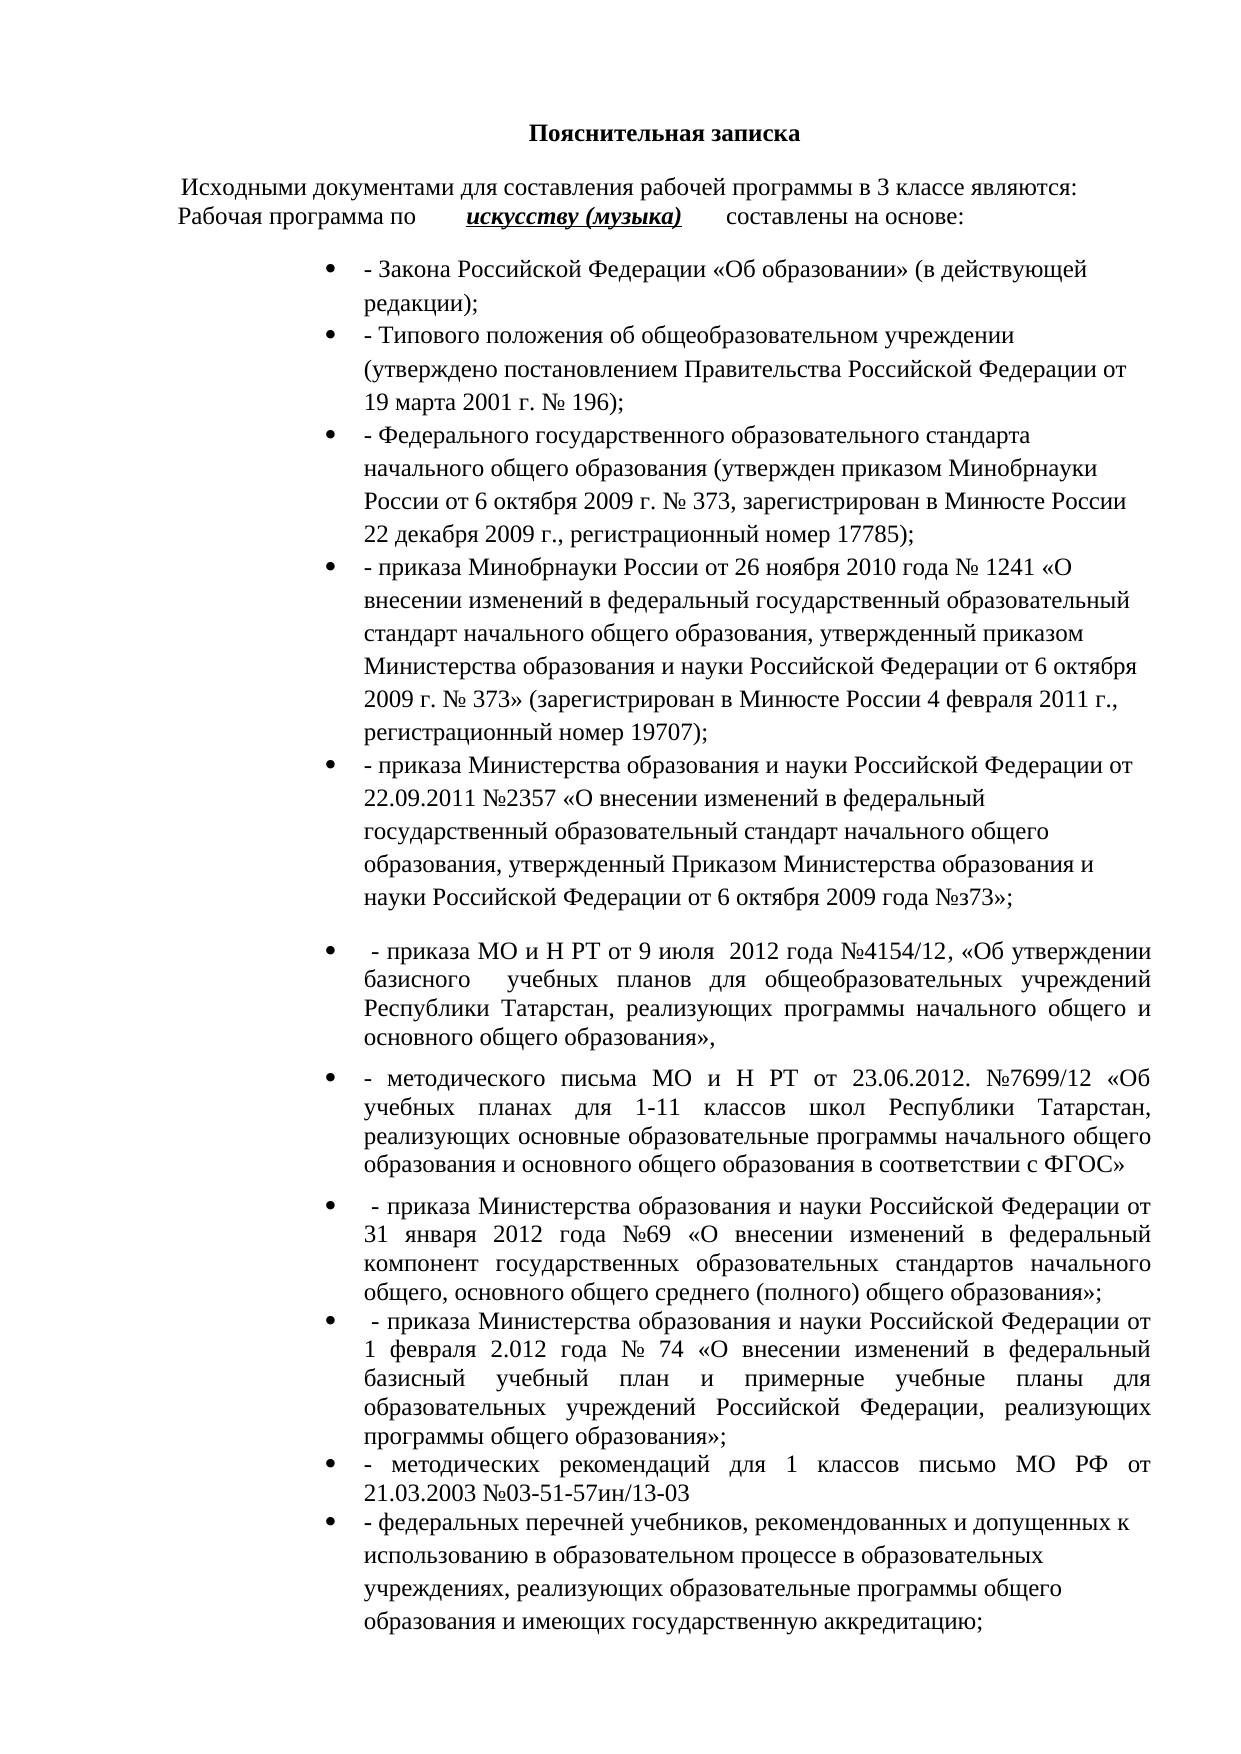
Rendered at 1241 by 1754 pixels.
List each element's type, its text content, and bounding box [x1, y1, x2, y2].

list - методических рекомендаций для 1 классов письмо МО РФ от 21.03.2003 №03-51-57ин/13-03 [326, 1449, 1152, 1507]
list - Типового положения об общеобразовательном учреждении (утверждено постановлением Правительства Российской Федерации от 19 марта 2001 г. № 196); [326, 321, 1152, 415]
text Исходными документами для составления рабочей программы в 3 классе являются: [118, 172, 1152, 201]
list - приказа Министерства образования и науки Российской Федерации от 1 февраля 2.012 года № 74 «О внесении изменений в федеральный базисный учебный план и примерные учебные планы для образовательных учреждений Российской Федерации, реализующих программы общего образования»; [326, 1306, 1152, 1449]
list - приказа Минобрнауки России от 26 ноября 2010 года № 1241 «О внесении изменений в федеральный государственный образовательный стандарт начального общего образования, утвержденный приказом Министерства образования и науки Российской Федерации от 6 октября 2009 г. № 373» (зарегистрирован в Минюсте России 4 февраля 2011 г., регистрационный номер 19707); [326, 552, 1152, 746]
list - Федерального государственного образовательного стандарта начального общего образования (утвержден приказом Минобрнауки России от 6 октября 2009 г. № 373, зарегистрирован в Минюсте России 22 декабря 2009 г., регистрационный номер 17785); [326, 420, 1152, 547]
list - федеральных перечней учебников, рекомендованных и допущенных к использованию в образовательном процессе в образовательных учреждениях, реализующих образовательные программы общего образования и имеющих государственную аккредитацию; [326, 1507, 1152, 1635]
list - приказа Министерства образования и науки Российской Федерации от 22.09.2011 №2357 «О внесении изменений в федеральный государственный образовательный стандарт начального общего образования, утвержденный Приказом Министерства образования и науки Российской Федерации от 6 октября 2009 года №з73»; [326, 750, 1152, 911]
list - приказа МО и Н РТ от 9 июля 2012 года №4154/12, «Об утверждении базисного учебных планов для общеобразовательных учреждений Республики Татарстан, реализующих программы начального общего и основного общего образования», [326, 936, 1152, 1051]
list - Закона Российской Федерации «Об образовании» (в действующей редакции); [326, 254, 1152, 316]
list - методического письма МО и Н РТ от 23.06.2012. №7699/12 «Об учебных планах для 1-11 классов школ Республики Татарстан, реализующих основные образовательные программы начального общего образования и основного общего образования в соответствии с ФГОС» [326, 1063, 1152, 1178]
text Пояснительная записка [177, 118, 1152, 147]
list - приказа Министерства образования и науки Российской Федерации от 31 января 2012 года №69 «О внесении изменений в федеральный компонент государственных образовательных стандартов начального общего, основного общего среднего (полного) общего образования»; [326, 1191, 1152, 1306]
text Рабочая программа по искусству (музыка) составлены на основе: [177, 201, 1152, 229]
